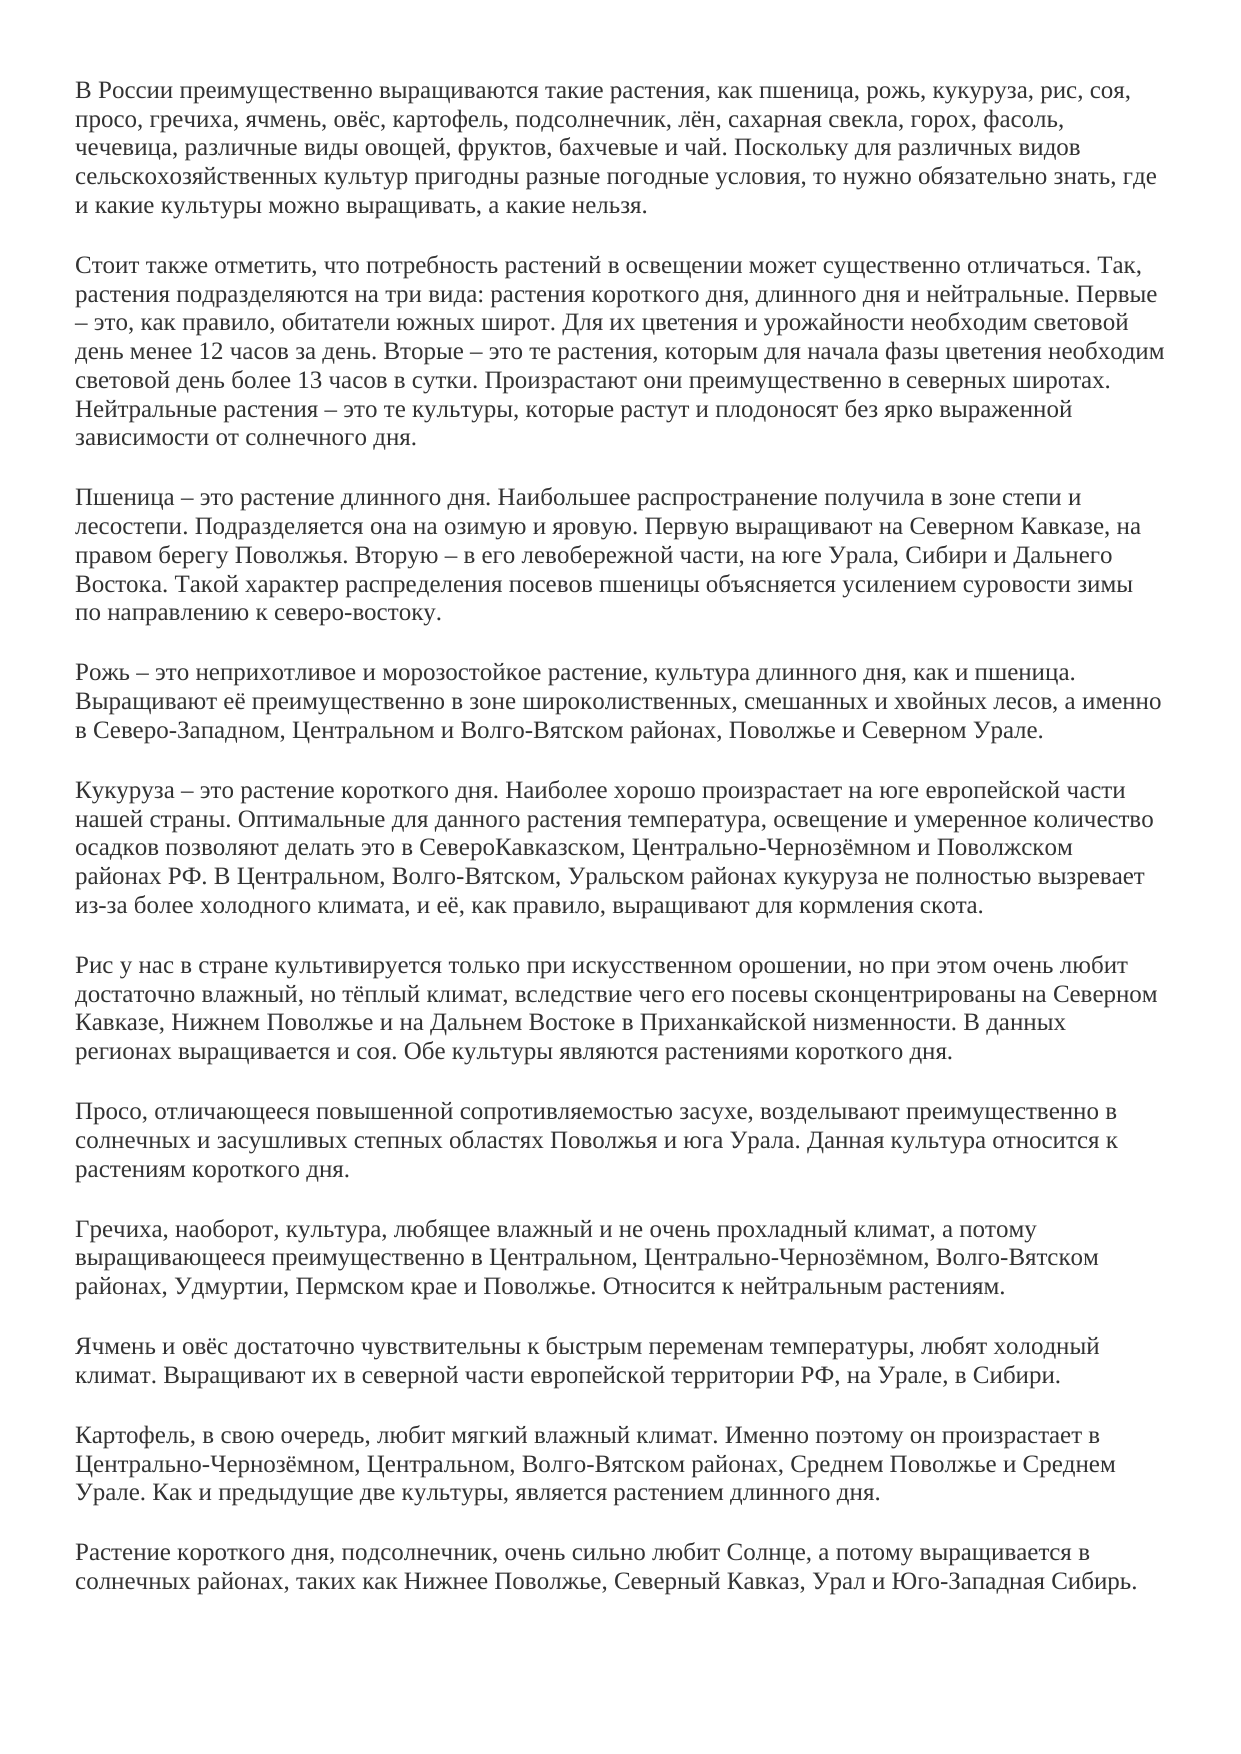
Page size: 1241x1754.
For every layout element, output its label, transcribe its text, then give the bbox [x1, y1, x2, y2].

text В России преимущественно выращиваются такие растения, как пшеница, рожь, кукуруза, рис, соя, просо, гречиха, ячмень, овёс, картофель, подсолнечник, лён, сахарная свекла, горох, фасоль, чечевица, различные виды овощей, фруктов, бахчевые и чай. Поскольку для различных видов сельскохозяйственных культур пригодны разные погодные условия, то нужно обязательно знать, где и какие культуры можно выращивать, а какие нельзя. [75, 75, 1165, 219]
text Рис у нас в стране культивируется только при искусственном орошении, но при этом очень любит достаточно влажный, но тёплый климат, вследствие чего его посевы сконцентрированы на Северном Кавказе, Нижнем Поволжье и на Дальнем Востоке в Приханкайской низменности. В данных регионах выращивается и соя. Обе культуры являются растениями короткого дня. [75, 950, 1165, 1065]
text Просо, отличающееся повышенной сопротивляемостью засухе, возделывают преимущественно в солнечных и засушливых степных областях Поволжья и юга Урала. Данная культура относится к растениям короткого дня. [75, 1096, 1165, 1182]
text Кукуруза – это растение короткого дня. Наиболее хорошо произрастает на юге европейской части нашей страны. Оптимальные для данного растения температура, освещение и умеренное количество осадков позволяют делать это в СевероКавказском, Центрально-Чернозёмном и Поволжском районах РФ. В Центральном, Волго-Вятском, Уральском районах кукуруза не полностью вызревает из-за более холодного климата, и её, как правило, выращивают для кормления скота. [75, 775, 1165, 919]
text Картофель, в свою очередь, любит мягкий влажный климат. Именно поэтому он произрастает в Центрально-Чернозёмном, Центральном, Волго-Вятском районах, Среднем Поволжье и Среднем Урале. Как и предыдущие две культуры, является растением длинного дня. [75, 1420, 1165, 1506]
text Рожь – это неприхотливое и морозостойкое растение, культура длинного дня, как и пшеница. Выращивают её преимущественно в зоне широколиственных, смешанных и хвойных лесов, а именно в Северо-Западном, Центральном и Волго-Вятском районах, Поволжье и Северном Урале. [75, 657, 1165, 744]
text Ячмень и овёс достаточно чувствительны к быстрым переменам температуры, любят холодный климат. Выращивают их в северной части европейской территории РФ, на Урале, в Сибири. [75, 1331, 1165, 1389]
text Стоит также отметить, что потребность растений в освещении может существенно отличаться. Так, растения подразделяются на три вида: растения короткого дня, длинного дня и нейтральные. Первые – это, как правило, обитатели южных широт. Для их цветения и урожайности необходим световой день менее 12 часов за день. Вторые – это те растения, которым для начала фазы цветения необходим световой день более 13 часов в сутки. Произрастают они преимущественно в северных широтах. Нейтральные растения – это те культуры, которые растут и плодоносят без ярко выраженной зависимости от солнечного дня. [75, 250, 1165, 451]
text Растение короткого дня, подсолнечник, очень сильно любит Солнце, а потому выращивается в солнечных районах, таких как Нижнее Поволжье, Северный Кавказ, Урал и Юго-Западная Сибирь. [75, 1537, 1165, 1595]
text Пшеница – это растение длинного дня. Наибольшее распространение получила в зоне степи и лесостепи. Подразделяется она на озимую и яровую. Первую выращивают на Северном Кавказе, на правом берегу Поволжья. Вторую – в его левобережной части, на юге Урала, Сибири и Дальнего Востока. Такой характер распределения посевов пшеницы объясняется усилением суровости зимы по направлению к северо-востоку. [75, 482, 1165, 626]
text Гречиха, наоборот, культура, любящее влажный и не очень прохладный климат, а потому выращивающееся преимущественно в Центральном, Центрально-Чернозёмном, Волго-Вятском районах, Удмуртии, Пермском крае и Поволжье. Относится к нейтральным растениям. [75, 1214, 1165, 1300]
